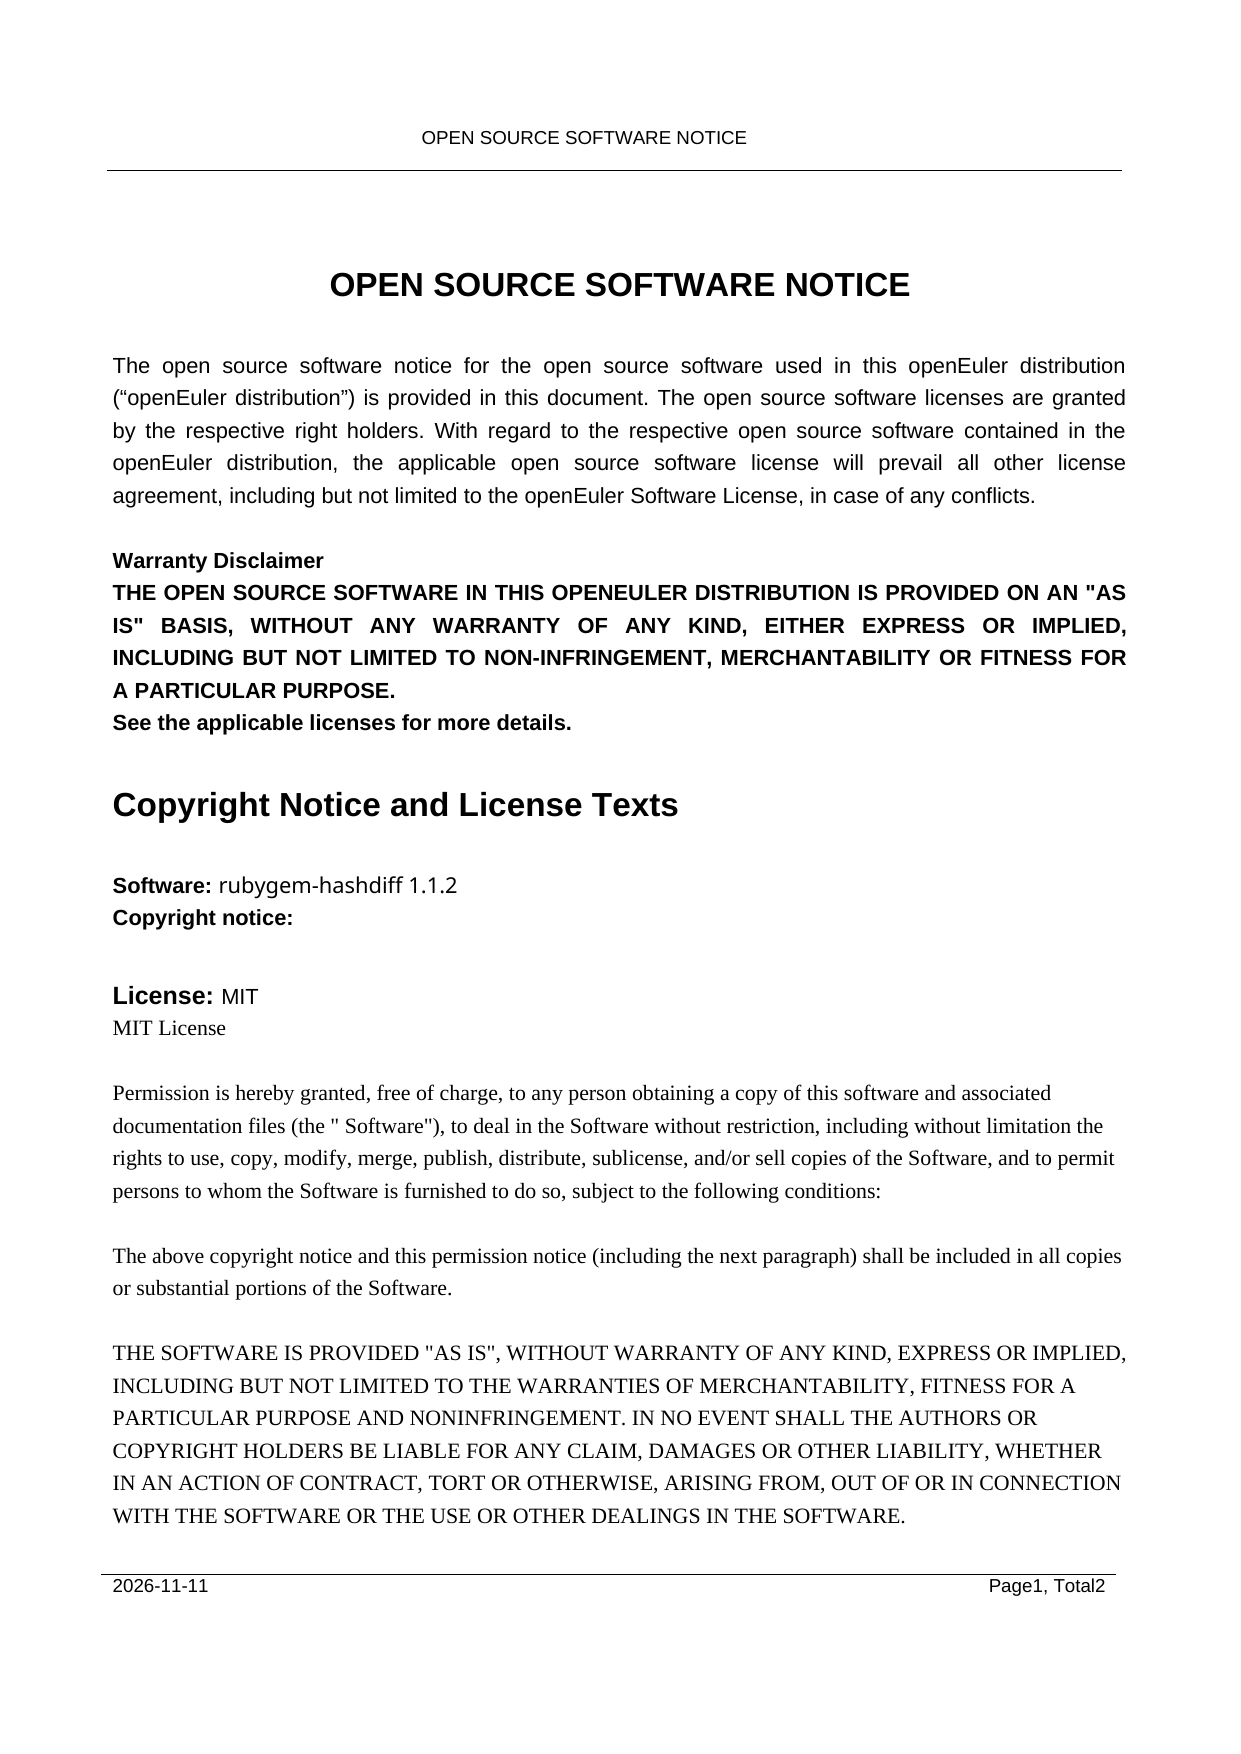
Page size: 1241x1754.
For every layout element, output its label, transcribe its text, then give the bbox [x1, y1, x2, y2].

title Software: rubygem-hashdiff 1.1.2 [112, 869, 1128, 901]
text Warranty Disclaimer [112, 544, 1128, 576]
text MIT License Permission is hereby granted, free of charge, to any person obtaining a copy of this software and associated documentation files (the " Software"), to deal in the Software without restriction, including without limitation the rights to use, copy, modify, merge, publish, distribute, sublicense, and/or sell copies of the Software, and to permit persons to whom the Software is furnished to do so, subject to the following conditions: The above copyright notice and this permission notice (including the next paragraph) shall be included in all copies or substantial portions of the Software. THE SOFTWARE IS PROVIDED "AS IS", WITHOUT WARRANTY OF ANY KIND, EXPRESS OR IMPLIED, INCLUDING BUT NOT LIMITED TO THE WARRANTIES OF MERCHANTABILITY, FITNESS FOR A PARTICULAR PURPOSE AND NONINFRINGEMENT. IN NO EVENT SHALL THE AUTHORS OR COPYRIGHT HOLDERS BE LIABLE FOR ANY CLAIM, DAMAGES OR OTHER LIABILITY, WHETHER IN AN ACTION OF CONTRACT, TORT OR OTHERWISE, ARISING FROM, OUT OF OR IN CONNECTION WITH THE SOFTWARE OR THE USE OR OTHER DEALINGS IN THE SOFTWARE. [112, 1012, 1128, 1564]
text THE OPEN SOURCE SOFTWARE IN THIS OPENEULER DISTRIBUTION IS PROVIDED ON AN "AS IS" BASIS, WITHOUT ANY WARRANTY OF ANY KIND, EITHER EXPRESS OR IMPLIED, INCLUDING BUT NOT LIMITED TO NON-INFRINGEMENT, MERCHANTABILITY OR FITNESS FOR A PARTICULAR PURPOSE. See the applicable licenses for more details. [112, 576, 1128, 739]
text OPEN SOURCE SOFTWARE NOTICE [112, 251, 1128, 316]
text Copyright Notice and License Texts [112, 771, 1128, 836]
text Copyright notice: [112, 901, 1128, 934]
text License: MIT [112, 979, 1128, 1012]
text The open source software notice for the open source software used in this openEuler distribution (“openEuler distribution”) is provided in this document. The open source software licenses are granted by the respective right holders. With regard to the respective open source software contained in the openEuler distribution, the applicable open source software license will prevail all other license agreement, including but not limited to the openEuler Software License, in case of any conflicts. [112, 349, 1128, 511]
